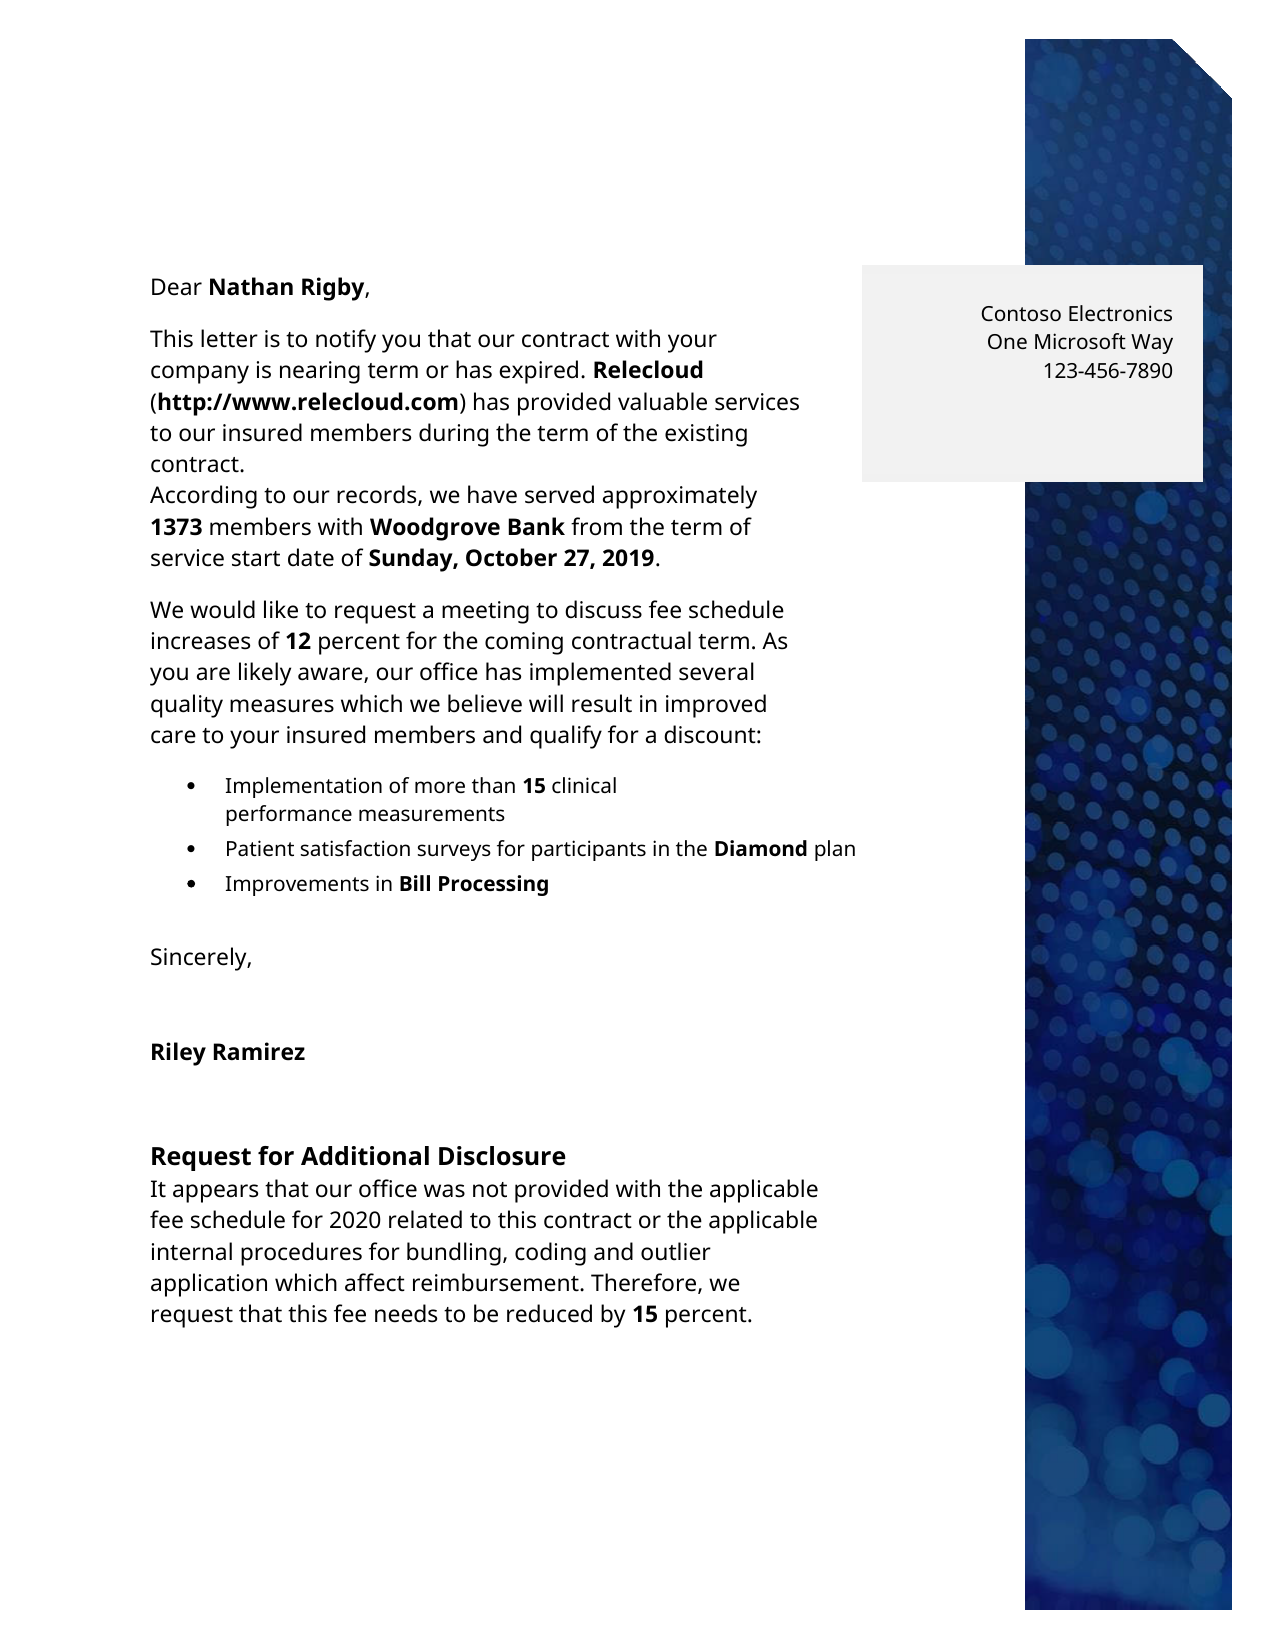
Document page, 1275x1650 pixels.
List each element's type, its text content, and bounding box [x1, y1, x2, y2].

list Patient satisfaction surveys for participants in the Diamond plan [187, 834, 1185, 862]
list Improvements in Bill Processing [187, 869, 1185, 897]
text We would like to request a meeting to discuss fee schedule increases of 12 percent for the coming contractual term. As you are likely aware, our office has implemented several quality measures which we believe will result in improved care to your insured members and qualify for a discount: [150, 594, 795, 750]
text This letter is to notify you that our contract with your company is nearing term or has expired. Relecloud (http://www.relecloud.com) has provided valuable services to our insured members during the term of the existing contract. [150, 323, 806, 479]
list Implementation of more than 15 clinical performance measurements [187, 771, 717, 828]
text Sincerely, [150, 941, 1185, 972]
picture [862, 38, 1232, 1610]
text Request for Additional Disclosure [150, 1139, 1185, 1173]
text According to our records, we have served approximately 1373 members with Woodgrove Bank from the term of service start date of Sunday, October 27, 2019. [150, 479, 806, 573]
text It appears that our office was not provided with the applicable fee schedule for 2020 related to this contract or the applicable internal procedures for bundling, coding and outlier application which affect reimbursement. Therefore, we request that this fee needs to be reduced by 15 percent. [150, 1173, 826, 1329]
text Riley Ramirez [150, 1036, 1185, 1067]
text Dear Nathan Rigby, [150, 271, 1185, 302]
